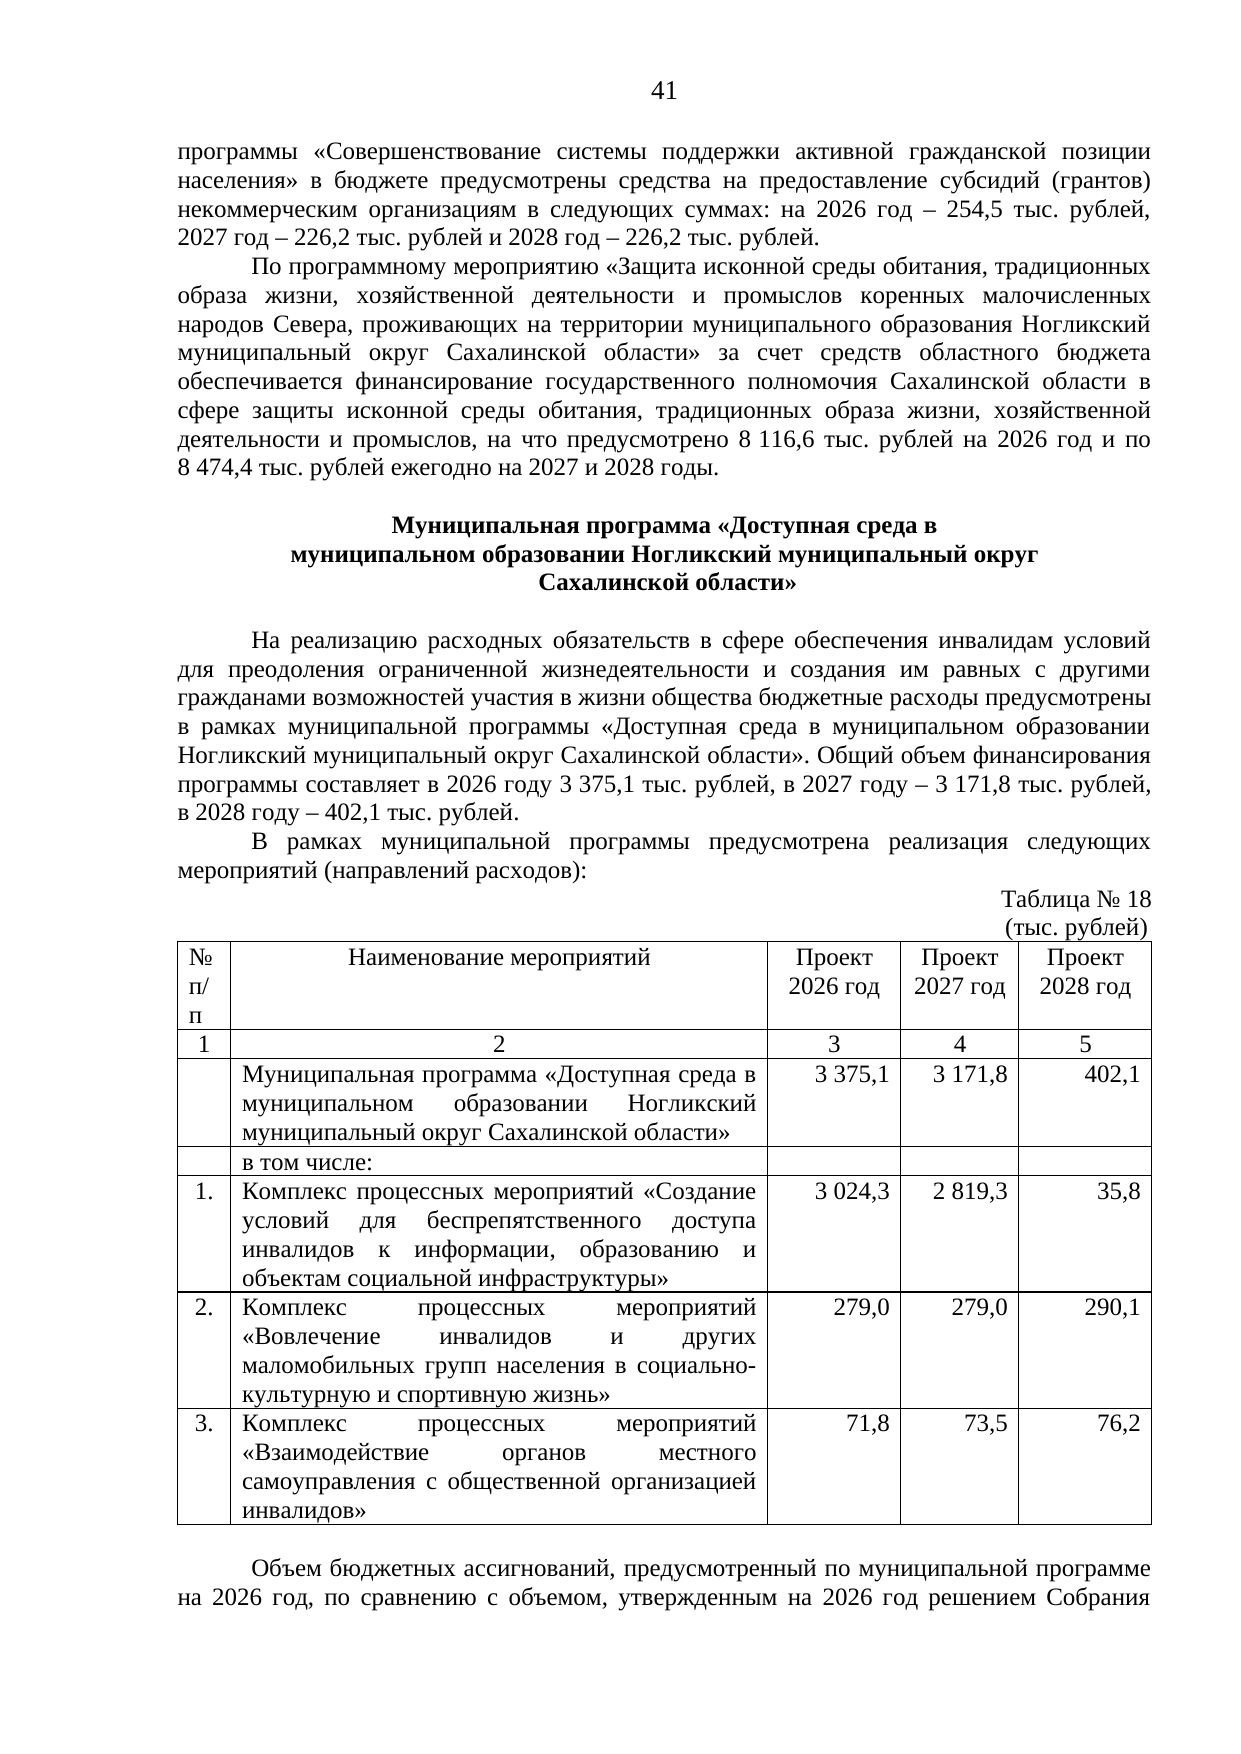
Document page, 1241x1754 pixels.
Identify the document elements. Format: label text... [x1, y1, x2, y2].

table_cell [178, 1147, 230, 1175]
text Таблица № 18 [177, 884, 1152, 912]
table_cell Муниципальная программа «Доступная среда в муниципальном образовании Ногликский муниципальный округ Сахалинской области» [231, 1059, 767, 1146]
table_cell 3. [178, 1409, 230, 1523]
table_cell 35,8 [1019, 1176, 1151, 1291]
table_cell 402,1 [1019, 1059, 1151, 1146]
table_cell 1. [178, 1176, 230, 1291]
text (тыс. рублей) [177, 912, 1152, 941]
table_cell [768, 1147, 900, 1175]
table_cell 4 [901, 1030, 1018, 1058]
table_cell 3 375,1 [768, 1059, 900, 1146]
table_cell Комплекс процессных мероприятий «Взаимодействие органов местного самоуправления с общественной организацией инвалидов» [231, 1409, 767, 1523]
table_cell 3 171,8 [901, 1059, 1018, 1146]
table_header Наименование мероприятий [231, 942, 767, 1028]
table_cell 2 819,3 [901, 1176, 1018, 1291]
table_cell 279,0 [768, 1293, 900, 1407]
table_cell в том числе: [231, 1147, 767, 1175]
table_header Проект 2026 год [768, 942, 900, 1028]
table_cell [1019, 1147, 1151, 1175]
table_header Проект 2027 год [901, 942, 1018, 1028]
table_cell 1 [178, 1030, 230, 1058]
table_cell 2. [178, 1293, 230, 1407]
table_cell Комплекс процессных мероприятий «Вовлечение инвалидов и других маломобильных групп населения в социально-культурную и спортивную жизнь» [231, 1293, 767, 1407]
table_cell 279,0 [901, 1293, 1018, 1407]
table_cell 3 024,3 [768, 1176, 900, 1291]
table_cell 2 [231, 1030, 767, 1058]
table_cell 71,8 [768, 1409, 900, 1523]
table_cell Комплекс процессных мероприятий «Создание условий для беспрепятственного доступа инвалидов к информации, образованию и объектам социальной инфраструктуры» [231, 1176, 767, 1291]
text муниципальном образовании Ногликский муниципальный округ [177, 539, 1152, 567]
text Сахалинской области» [177, 567, 1152, 596]
table_cell 290,1 [1019, 1293, 1151, 1407]
text В рамках муниципальной программы предусмотрена реализация следующих мероприятий (направлений расходов): [177, 826, 1152, 884]
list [177, 1553, 1152, 1611]
text По программному мероприятию «Защита исконной среды обитания, традиционных образа жизни, хозяйственной деятельности и промыслов коренных малочисленных народов Севера, проживающих на территории муниципального образования Ногликский муниципальный округ Сахалинской области» за счет средств областного бюджета обеспечивается финансирование государственного полномочия Сахалинской области в сфере защиты исконной среды обитания, традиционных образа жизни, хозяйственной деятельности и промыслов, на что предусмотрено 8 116,6 тыс. рублей на 2026 год и по 8 474,4 тыс. рублей ежегодно на 2027 и 2028 годы. [177, 251, 1152, 481]
table_cell 5 [1019, 1030, 1151, 1058]
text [177, 136, 1152, 251]
table_header Проект 2028 год [1019, 942, 1151, 1028]
text Муниципальная программа «Доступная среда в [177, 510, 1152, 539]
table_cell [178, 1059, 230, 1146]
table_cell [901, 1147, 1018, 1175]
table_cell 73,5 [901, 1409, 1018, 1523]
table_cell 76,2 [1019, 1409, 1151, 1523]
table_header № п/п [178, 942, 230, 1028]
text На реализацию расходных обязательств в сфере обеспечения инвалидам условий для преодоления ограниченной жизнедеятельности и создания им равных с другими гражданами возможностей участия в жизни общества бюджетные расходы предусмотрены в рамках муниципальной программы «Доступная среда в муниципальном образовании Ногликский муниципальный округ Сахалинской области». Общий объем финансирования программы составляет в 2026 году 3 375,1 тыс. рублей, в 2027 году – 3 171,8 тыс. рублей, в 2028 году – 402,1 тыс. рублей. [177, 625, 1152, 826]
table_cell 3 [768, 1030, 900, 1058]
